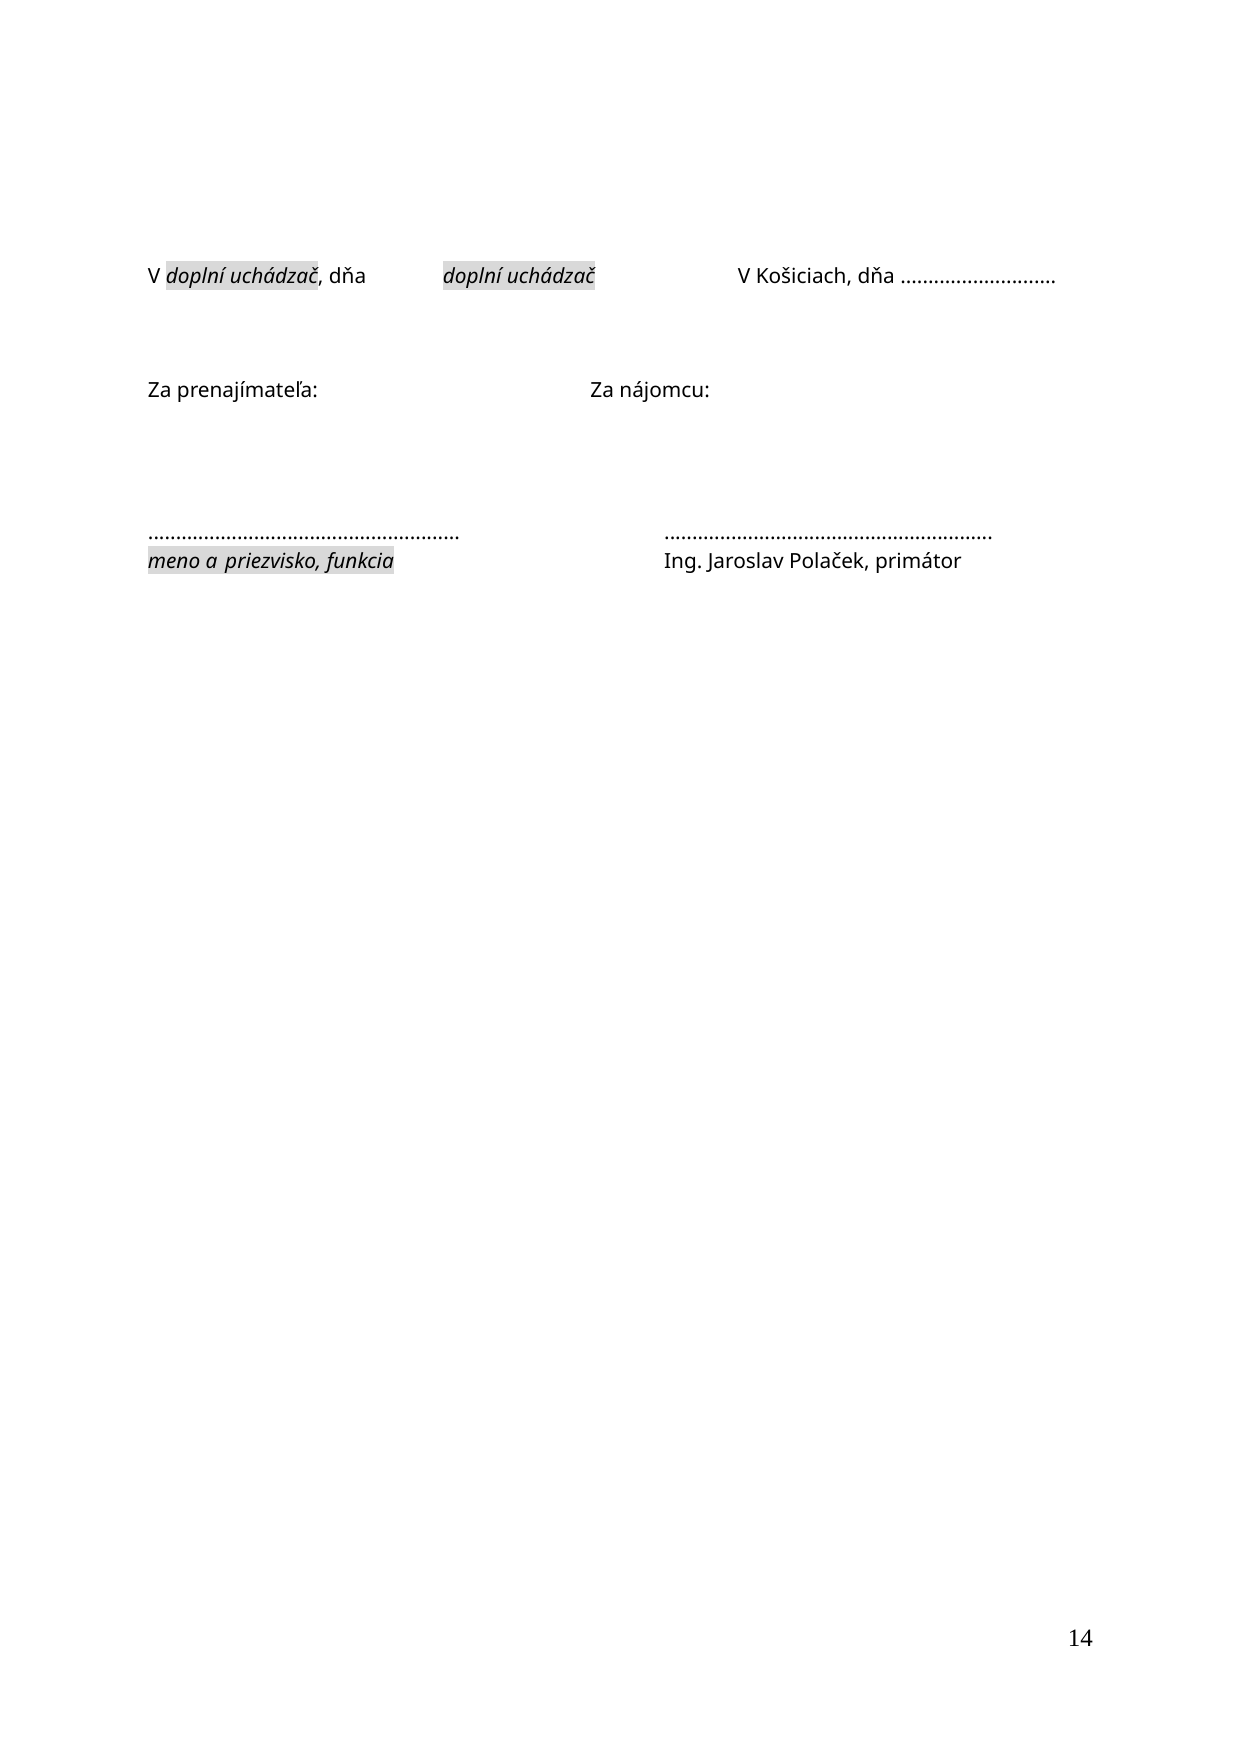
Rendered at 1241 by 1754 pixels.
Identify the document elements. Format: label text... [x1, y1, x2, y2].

text V doplní uchádzač, dňa doplní uchádzač V Košiciach, dňa ............................ [595, 261, 1093, 290]
text ........................................................ ........................................................... [148, 517, 1093, 546]
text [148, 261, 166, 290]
text meno a priezvisko, funkcia Ing. Jaroslav Polaček, primátor [394, 546, 1093, 574]
text Za prenajímateľa: Za nájomcu: [148, 375, 1093, 403]
